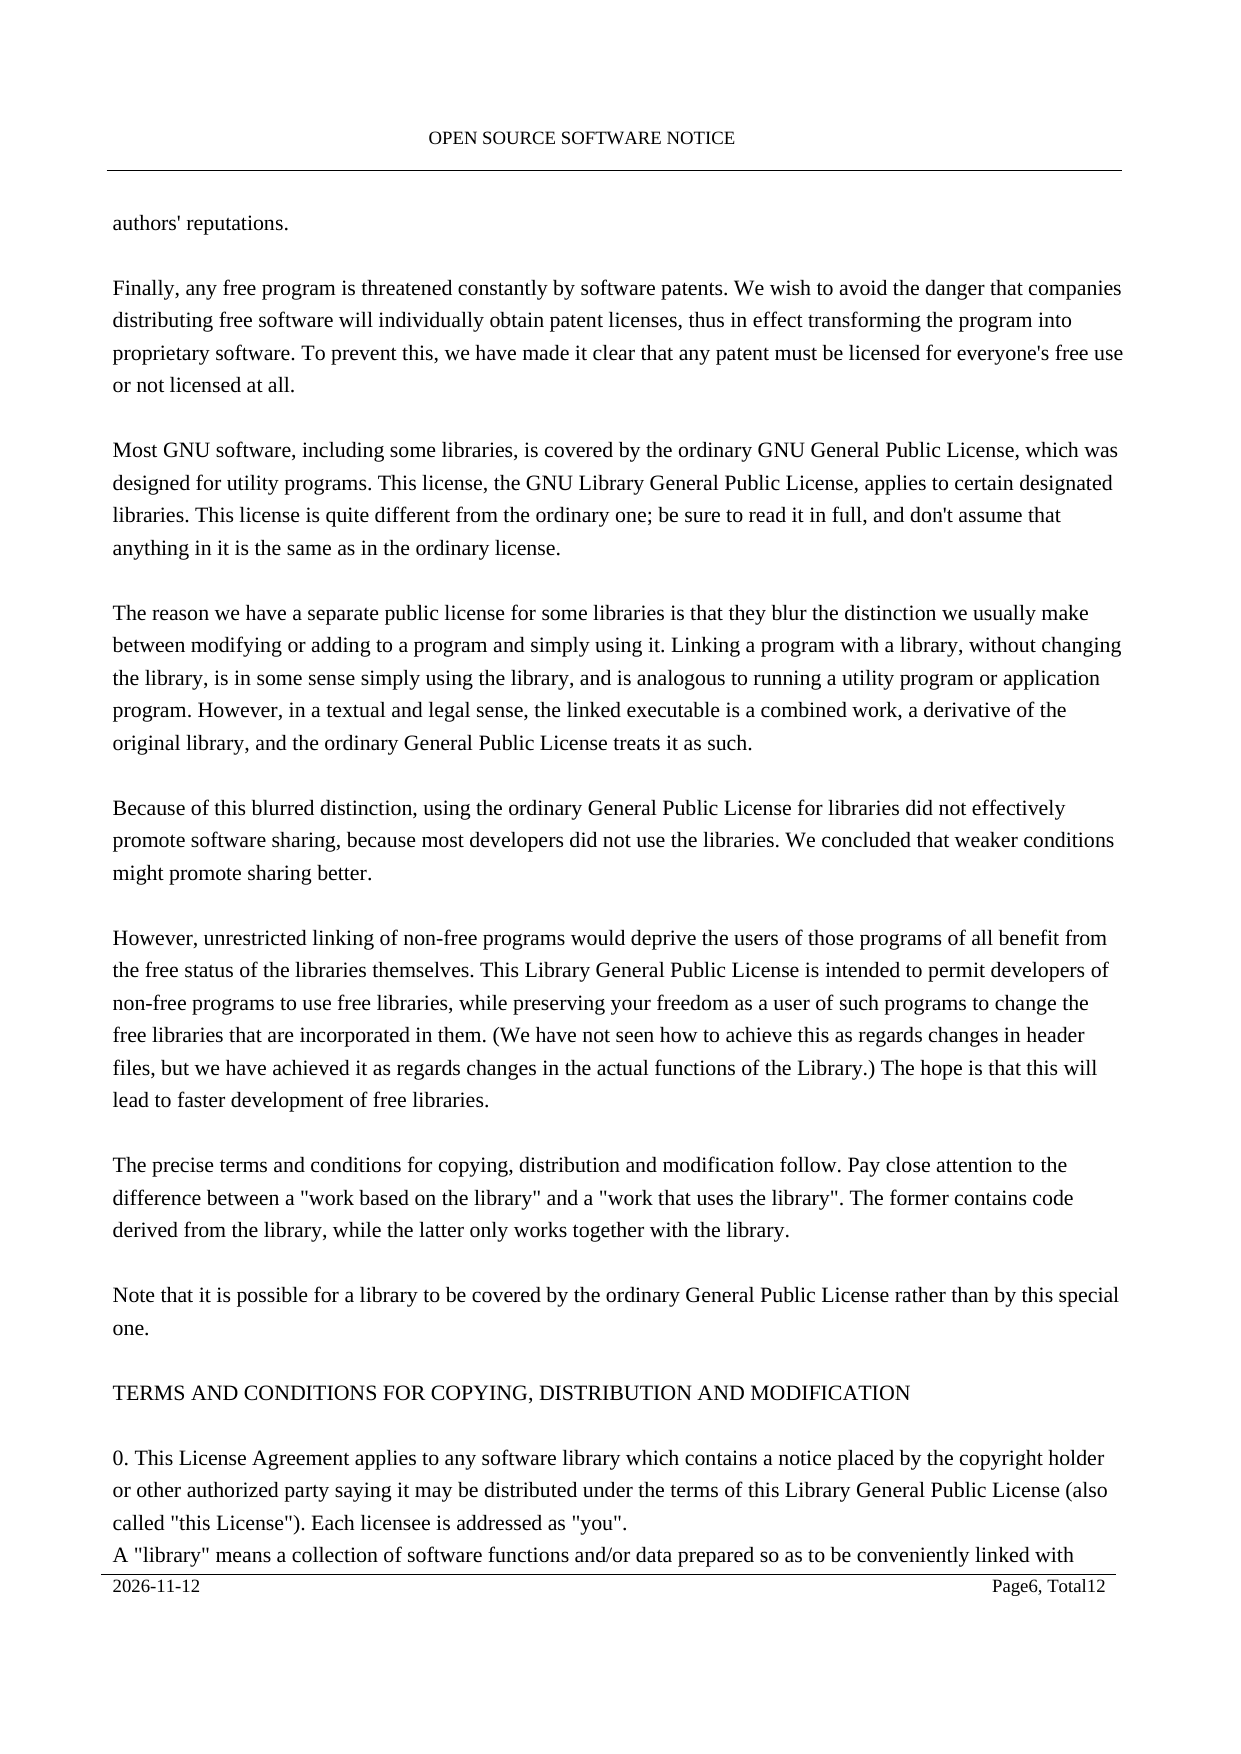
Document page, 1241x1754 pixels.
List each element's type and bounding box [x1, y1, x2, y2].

text [112, 206, 1128, 1571]
